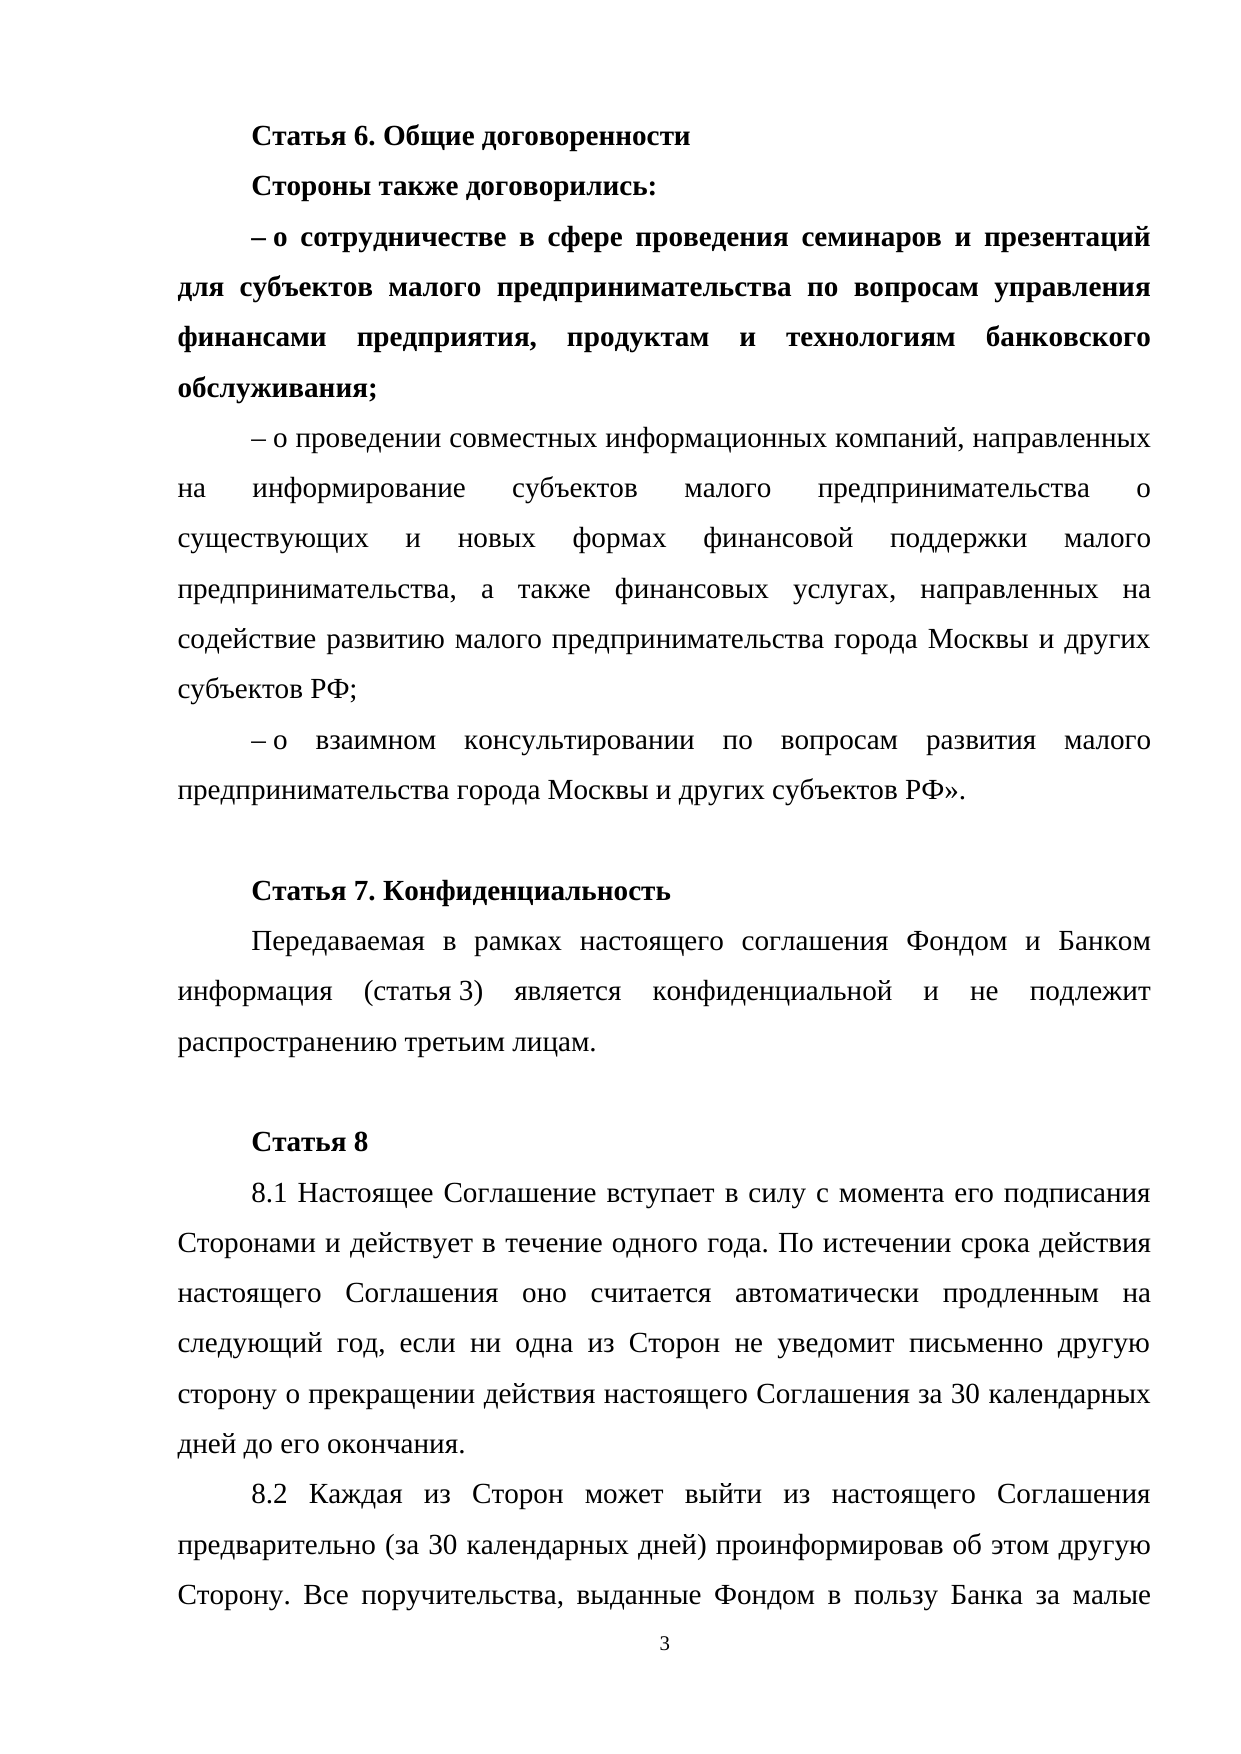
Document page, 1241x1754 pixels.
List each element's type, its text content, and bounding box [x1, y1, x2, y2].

text Статья 6. Общие договоренности [177, 118, 1152, 152]
subtitle Статья 7. Конфиденциальность [177, 873, 1152, 906]
text Передаваемая в рамках настоящего соглашения Фондом и Банком информация (статья 3) является конфиденциальной и не подлежит распространению третьим лицам. [177, 923, 1152, 1057]
text 8.1 Настоящее Соглашение вступает в силу с момента его подписания Сторонами и действует в течение одного года. По истечении срока действия настоящего Соглашения оно считается автоматически продленным на следующий год, если ни одна из Сторон не уведомит письменно другую сторону о прекращении действия настоящего Соглашения за 30 календарных дней до его окончания. [177, 1175, 1152, 1460]
text – о проведении совместных информационных компаний, направленных на информирование субъектов малого предпринимательства о существующих и новых формах финансовой поддержки малого предпринимательства, а также финансовых услугах, направленных на содействие развитию малого предпринимательства города Москвы и других субъектов РФ; [177, 420, 1152, 705]
subtitle – о сотрудничестве в сфере проведения семинаров и презентаций для субъектов малого предпринимательства по вопросам управления финансами предприятия, продуктам и технологиям банковского обслуживания; [177, 219, 1152, 403]
subtitle Статья 8 [177, 1124, 1152, 1158]
text – о взаимном консультировании по вопросам развития малого предпринимательства города Москвы и других субъектов РФ». [177, 722, 1152, 806]
subtitle Стороны также договорились: [177, 168, 1152, 202]
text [177, 1477, 1152, 1611]
